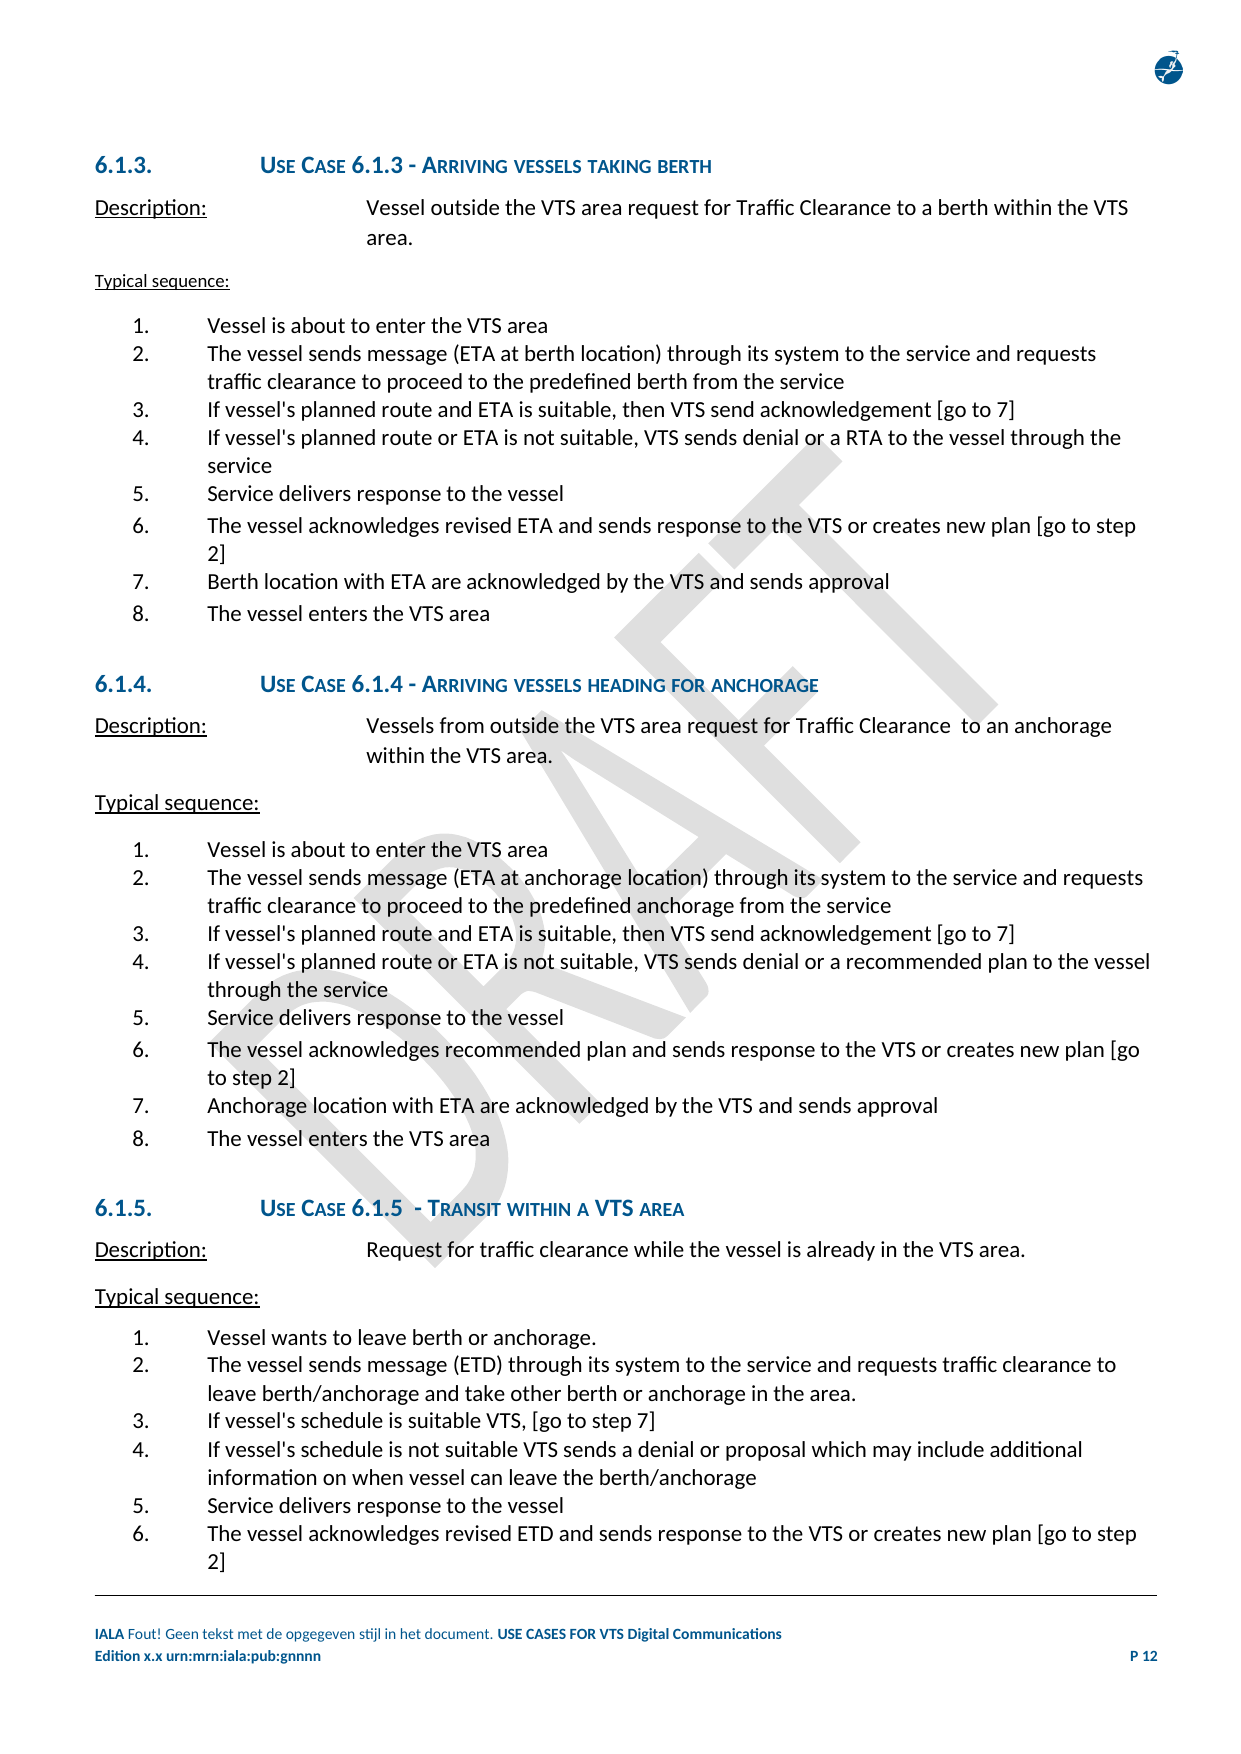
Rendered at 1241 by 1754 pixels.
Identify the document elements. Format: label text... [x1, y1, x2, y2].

list Service delivers response to the vessel [132, 479, 1157, 507]
list If vessel's schedule is suitable VTS, [go to step 7] [132, 1407, 1157, 1435]
text Typical sequence: [94, 788, 1157, 816]
list The vessel sends message (ETA at berth location) through its system to the service and requests traffic clearance to proceed to the predefined berth from the service [132, 339, 1157, 395]
list If vessel's planned route or ETA is not suitable, VTS sends denial or a recommended plan to the vessel through the service [132, 947, 1157, 1003]
list Anchorage location with ETA are acknowledged by the VTS and sends approval [132, 1091, 1157, 1119]
list The vessel sends message (ETD) through its system to the service and requests traffic clearance to leave berth/anchorage and take other berth or anchorage in the area. [132, 1351, 1157, 1407]
text Use Case 6.1.3 - Arriving vessels taking berth [94, 149, 1157, 180]
list The vessel enters the VTS area [132, 599, 1157, 628]
text Typical sequence: [94, 270, 1157, 293]
list The vessel acknowledges revised ETD and sends response to the VTS or creates new plan [go to step 2] [132, 1519, 1157, 1575]
list If vessel's planned route and ETA is suitable, then VTS send acknowledgement [go to 7] [132, 919, 1157, 947]
list Service delivers response to the vessel [132, 1003, 1157, 1031]
list Service delivers response to the vessel [132, 1491, 1157, 1519]
text Use Case 6.1.4 - Arriving vessels heading for anchorage [94, 668, 1157, 699]
list Vessel wants to leave berth or anchorage. [132, 1323, 1157, 1351]
list The vessel acknowledges recommended plan and sends response to the VTS or creates new plan [go to step 2] [132, 1035, 1157, 1091]
list The vessel enters the VTS area [132, 1124, 1157, 1152]
text Description: Vessel outside the VTS area request for Traffic Clearance to a berth within the VTS area. [94, 193, 1157, 251]
list The vessel acknowledges revised ETA and sends response to the VTS or creates new plan [go to step 2] [132, 511, 1157, 567]
text Description: Request for traffic clearance while the vessel is already in the VTS area. [94, 1235, 1157, 1263]
list The vessel sends message (ETA at anchorage location) through its system to the service and requests traffic clearance to proceed to the predefined anchorage from the service [132, 863, 1157, 919]
list Vessel is about to enter the VTS area [132, 311, 1157, 339]
text Description: Vessels from outside the VTS area request for Traffic Clearance to an anchorage within the VTS area. [94, 711, 1157, 769]
list If vessel's schedule is not suitable VTS sends a denial or proposal which may include additional information on when vessel can leave the berth/anchorage [132, 1435, 1157, 1491]
picture [1123, 0, 1241, 119]
list If vessel's planned route and ETA is suitable, then VTS send acknowledgement [go to 7] [132, 395, 1157, 423]
list Typical sequence: [94, 1282, 1157, 1310]
text Use Case 6.1.5 - Transit within a VTS area [94, 1192, 1157, 1223]
list If vessel's planned route or ETA is not suitable, VTS sends denial or a RTA to the vessel through the service [132, 423, 1157, 479]
list Berth location with ETA are acknowledged by the VTS and sends approval [132, 567, 1157, 595]
list Vessel is about to enter the VTS area [132, 835, 1157, 863]
